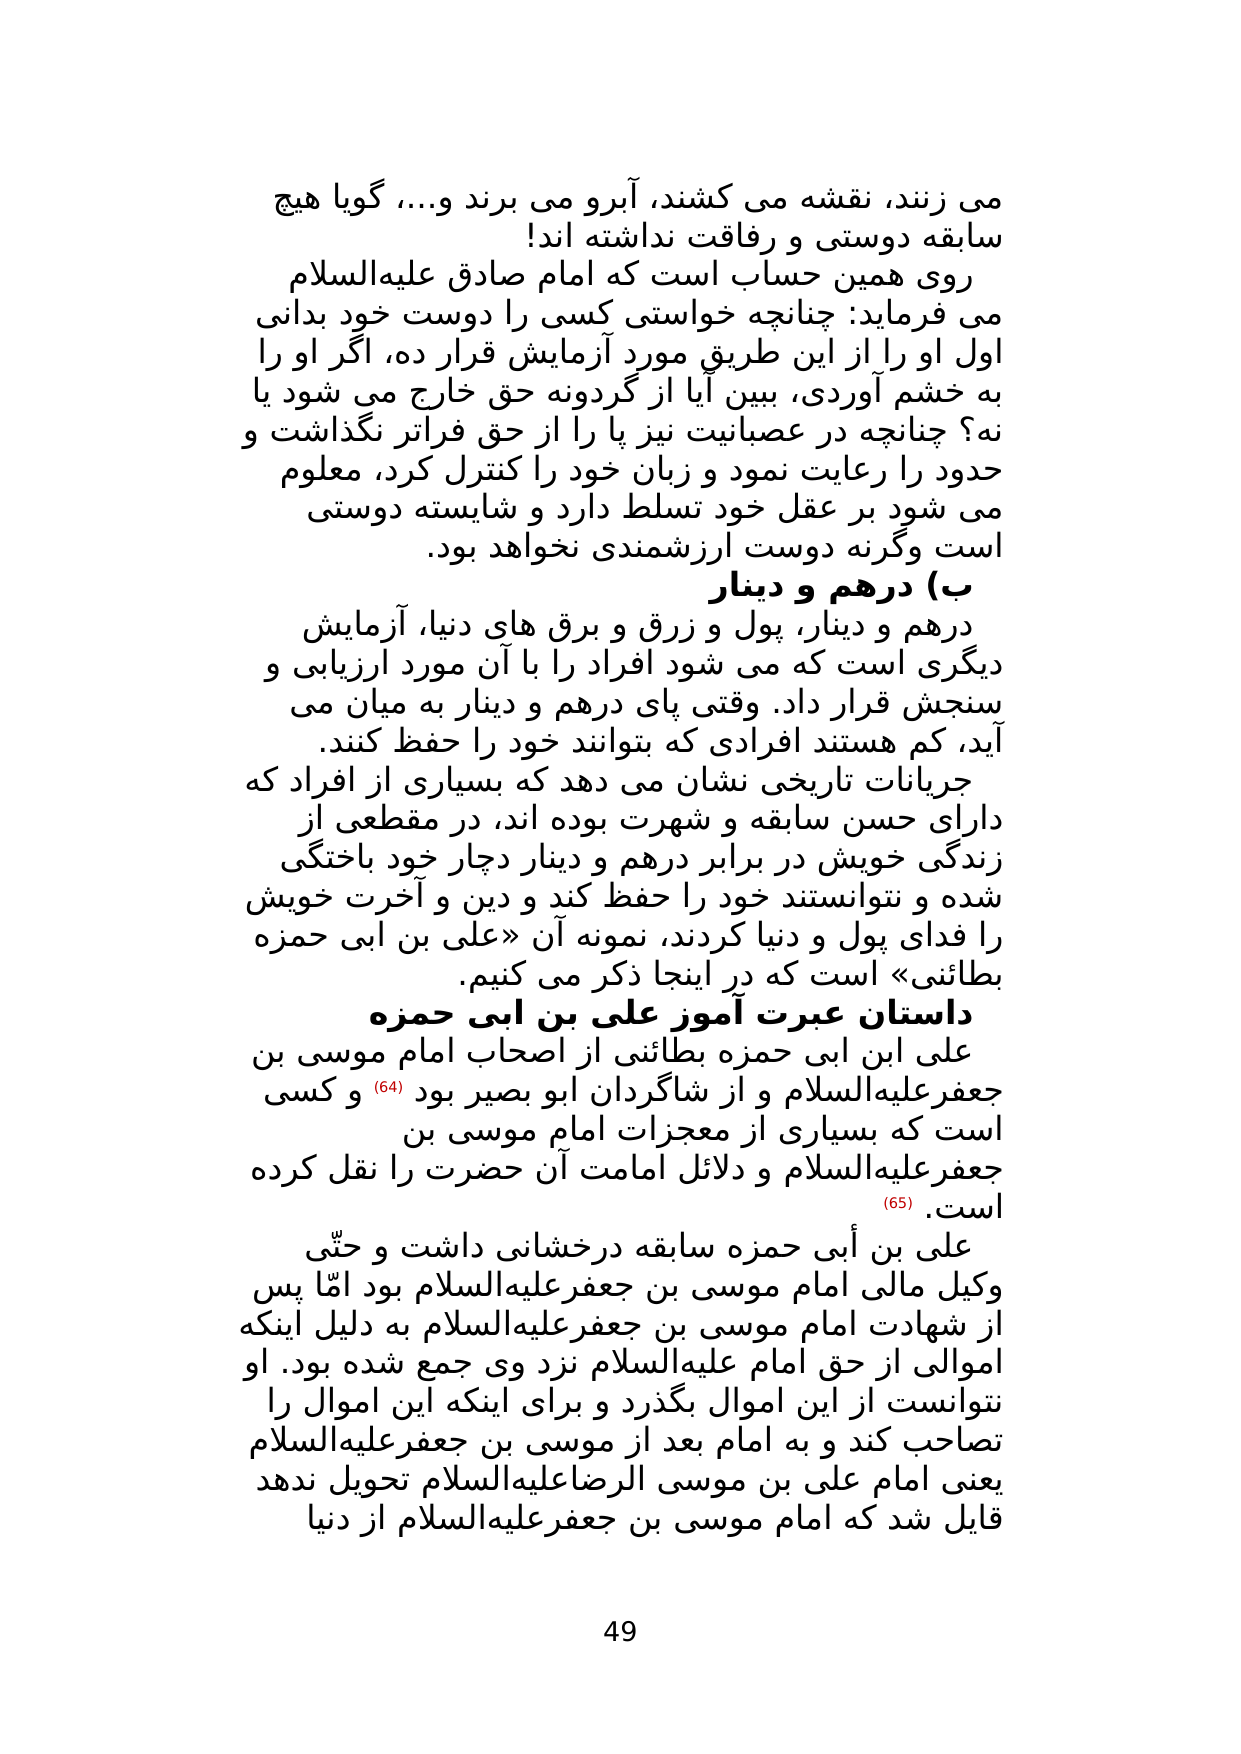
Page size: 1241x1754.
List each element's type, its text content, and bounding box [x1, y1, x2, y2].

text روی همین حساب است که امام صادق عليه‌السلام می فرماید: چنانچه خواستی کسی را دوست خود بدانی اول او را از این طریق مورد آزمایش قرار ده، اگر او را به خشم آوردی، ببین آیا از گردونه حق خارج می شود یا نه؟ چنانچه در عصبانیت نیز پا را از حق فراتر نگذاشت و حدود را رعایت نمود و زبان خود را کنترل کرد، معلوم می شود بر عقل خود تسلط دارد و شایسته دوستی است وگرنه دوست ارزشمندی نخواهد بود. [236, 255, 1004, 566]
text جریانات تاریخی نشان می دهد که بسیاری از افراد که دارای حسن سابقه و شهرت بوده اند، در مقطعی از زندگی خویش در برابر درهم و دینار دچار خود باختگی شده و نتوانستند خود را حفظ کند و دین و آخرت خویش را فدای پول و دنیا کردند، نمونه آن «علی بن ابی حمزه بطائنی» است که در اینجا ذکر می کنیم. [236, 760, 1004, 993]
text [236, 1226, 1004, 1537]
text داستان عبرت آموز علی بن ابی حمزه [236, 993, 1004, 1032]
text علی ابن ابی حمزه بطائنی از اصحاب امام موسی بن جعفرعليه‌السلام و از شاگردان ابو بصیر بود (64) و کسی است که بسیاری از معجزات امام موسی بن جعفرعليه‌السلام و دلائل امامت آن حضرت را نقل کرده است. (65) [236, 1032, 1004, 1226]
text ب) درهم و دینار [236, 566, 1004, 604]
text درهم و دینار، پول و زرق و برق های دنیا، آزمایش دیگری است که می شود افراد را با آن مورد ارزیابی و سنجش قرار داد. وقتی پای درهم و دینار به میان می آید، کم هستند افرادی که بتوانند خود را حفظ کنند. [236, 604, 1004, 760]
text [236, 177, 1004, 255]
